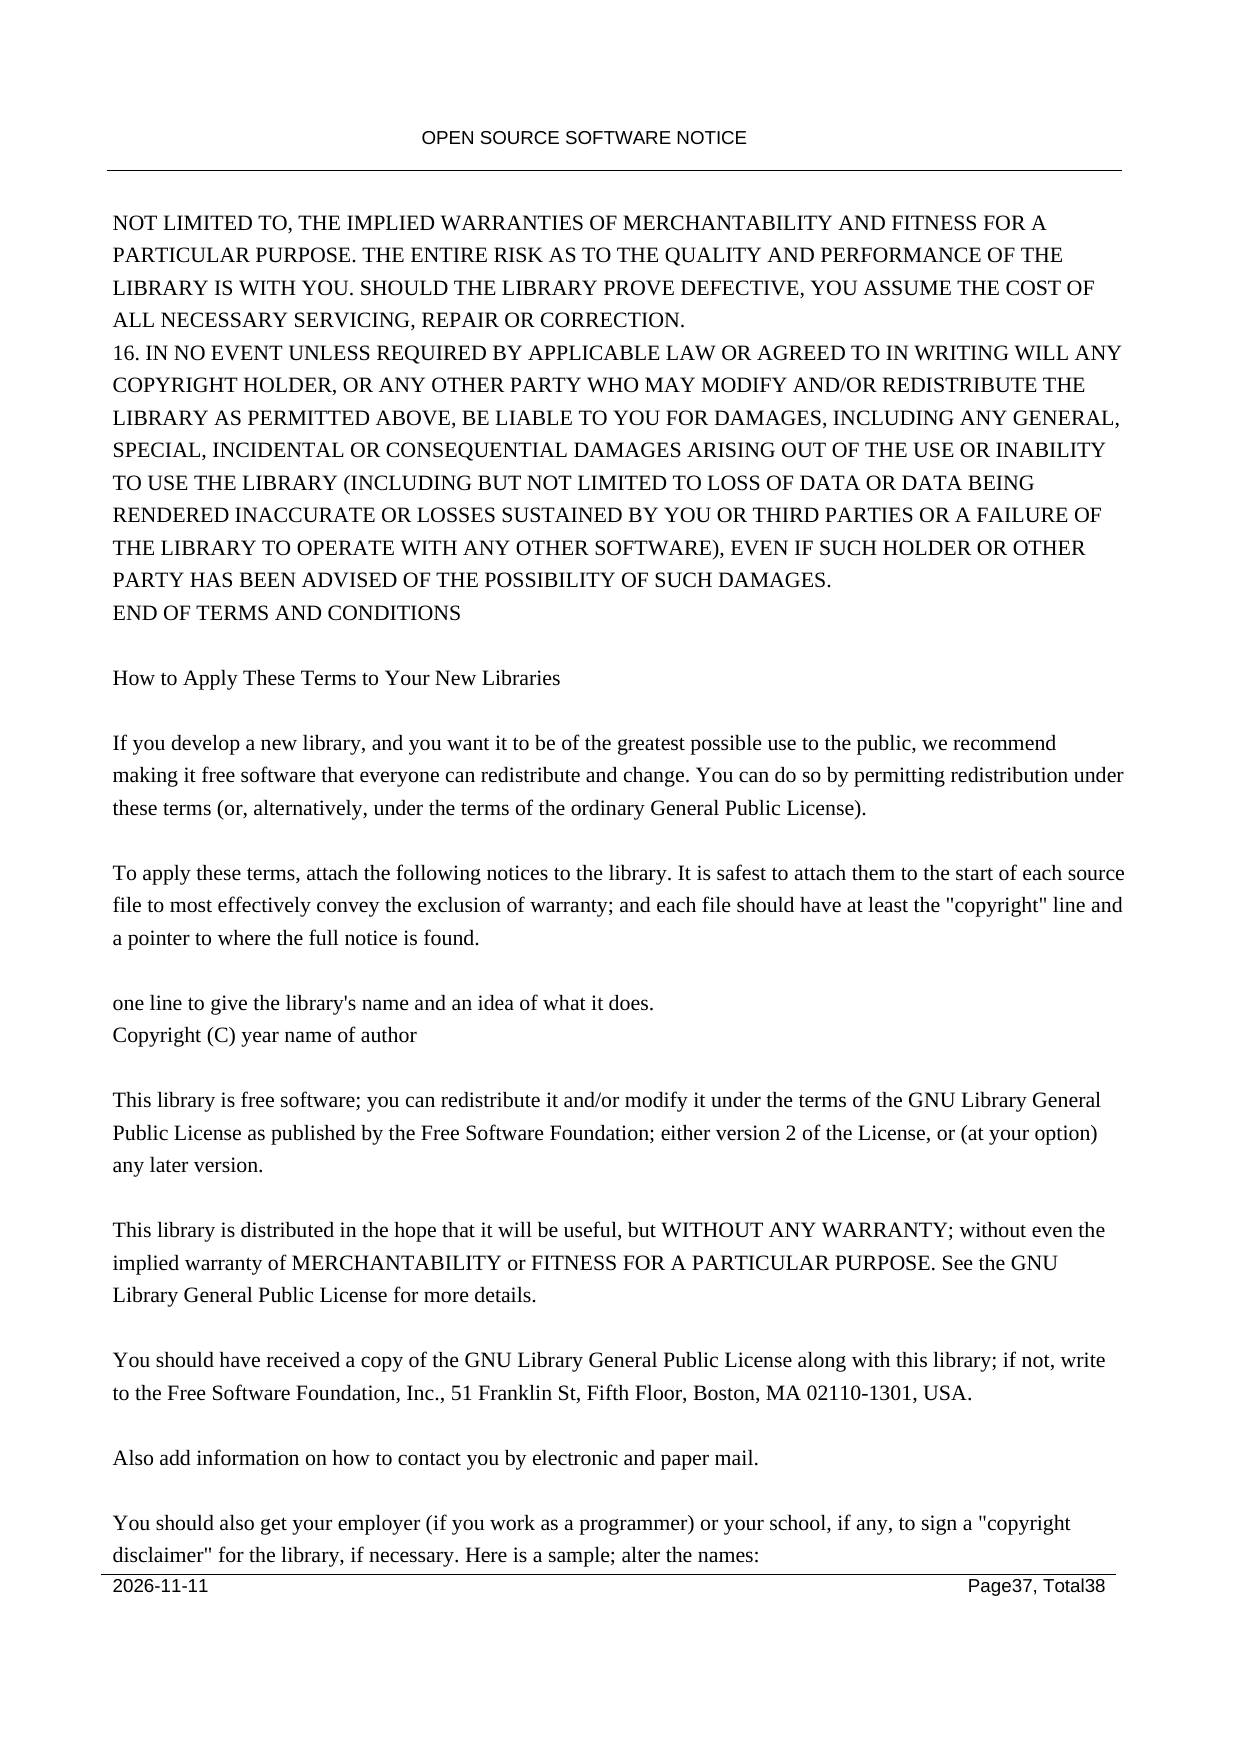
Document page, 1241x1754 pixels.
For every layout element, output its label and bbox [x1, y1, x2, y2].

text [112, 206, 1128, 1571]
